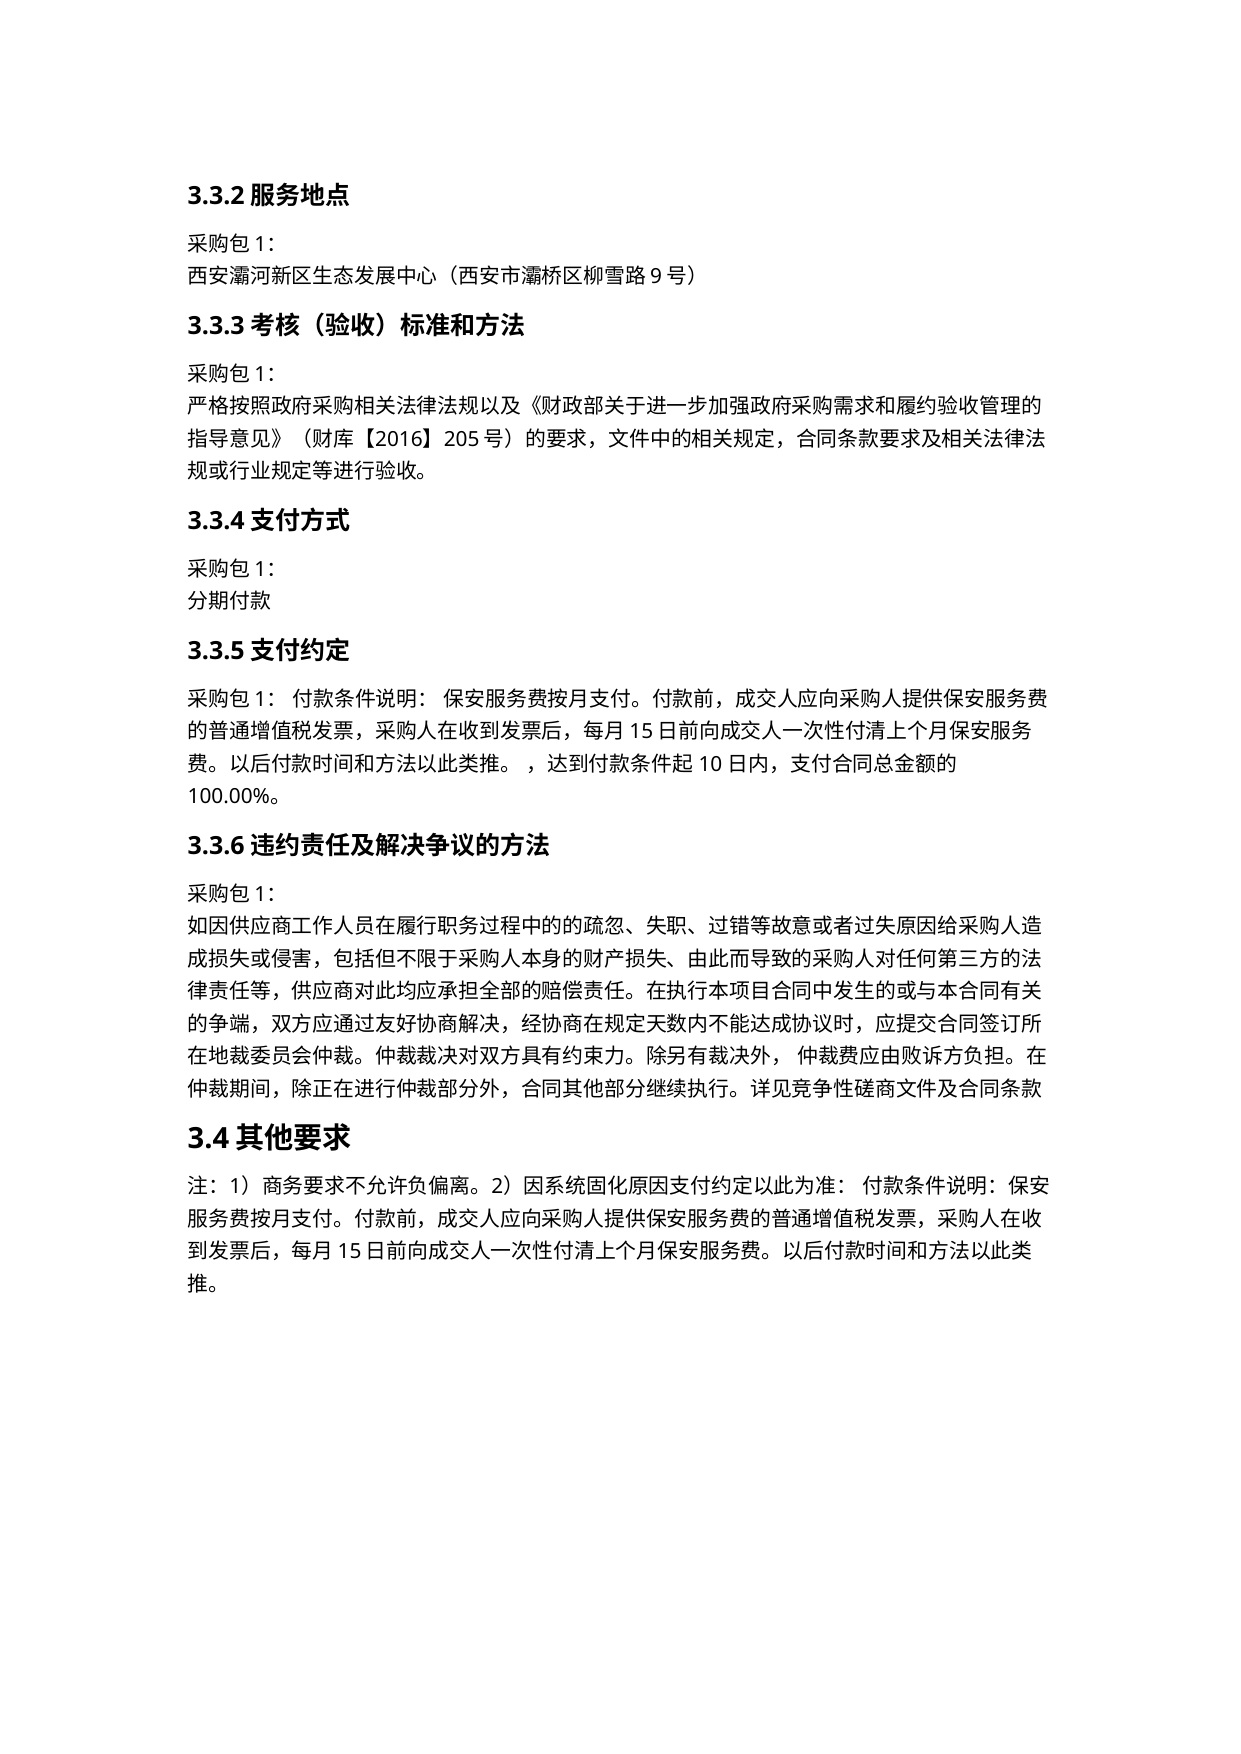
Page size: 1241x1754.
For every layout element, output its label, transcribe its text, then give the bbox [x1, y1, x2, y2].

text 采购包1： [187, 552, 1053, 584]
text 西安灞河新区生态发展中心（西安市灞桥区柳雪路9号） [187, 259, 1053, 292]
text 3.3.2服务地点 [187, 162, 1053, 227]
text 采购包1： [187, 357, 1053, 389]
text 采购包1： 付款条件说明： 保安服务费按月支付。付款前，成交人应向采购人提供保安服务费的普通增值税发票，采购人在收到发票后，每月15日前向成交人一次性付清上个月保安服务费。以后付款时间和方法以此类推。 ，达到付款条件起 10 日内，支付合同总金额的 100.00%。 [187, 682, 1053, 812]
text 分期付款 [187, 584, 1053, 617]
text 严格按照政府采购相关法律法规以及《财政部关于进一步加强政府采购需求和履约验收管理的指导意见》（财库【2016】205号）的要求，文件中的相关规定，合同条款要求及相关法律法规或行业规定等进行验收。 [187, 389, 1053, 487]
text 采购包1： [187, 227, 1053, 259]
text 3.3.5支付约定 [187, 617, 1053, 682]
text 采购包1： [187, 877, 1053, 909]
text 3.3.6违约责任及解决争议的方法 [187, 812, 1053, 877]
text 3.3.4支付方式 [187, 487, 1053, 552]
text 如因供应商工作人员在履行职务过程中的的疏忽、失职、过错等故意或者过失原因给采购人造成损失或侵害，包括但不限于采购人本身的财产损失、由此而导致的采购人对任何第三方的法律责任等，供应商对此均应承担全部的赔偿责任。在执行本项目合同中发生的或与本合同有关的争端，双方应通过友好协商解决，经协商在规定天数内不能达成协议时，应提交合同签订所在地裁委员会仲裁。仲裁裁决对双方具有约束力。除另有裁决外， 仲裁费应由败诉方负担。在仲裁期间，除正在进行仲裁部分外，合同其他部分继续执行。详见竞争性磋商文件及合同条款 [187, 909, 1053, 1104]
text 3.4其他要求 [187, 1104, 1053, 1169]
text 3.3.3考核（验收）标准和方法 [187, 292, 1053, 357]
text 注：1）商务要求不允许负偏离。2）因系统固化原因支付约定以此为准： 付款条件说明：保安服务费按月支付。付款前，成交人应向采购人提供保安服务费的普通增值税发票，采购人在收到发票后，每月15日前向成交人一次性付清上个月保安服务费。以后付款时间和方法以此类推。 [187, 1169, 1053, 1299]
